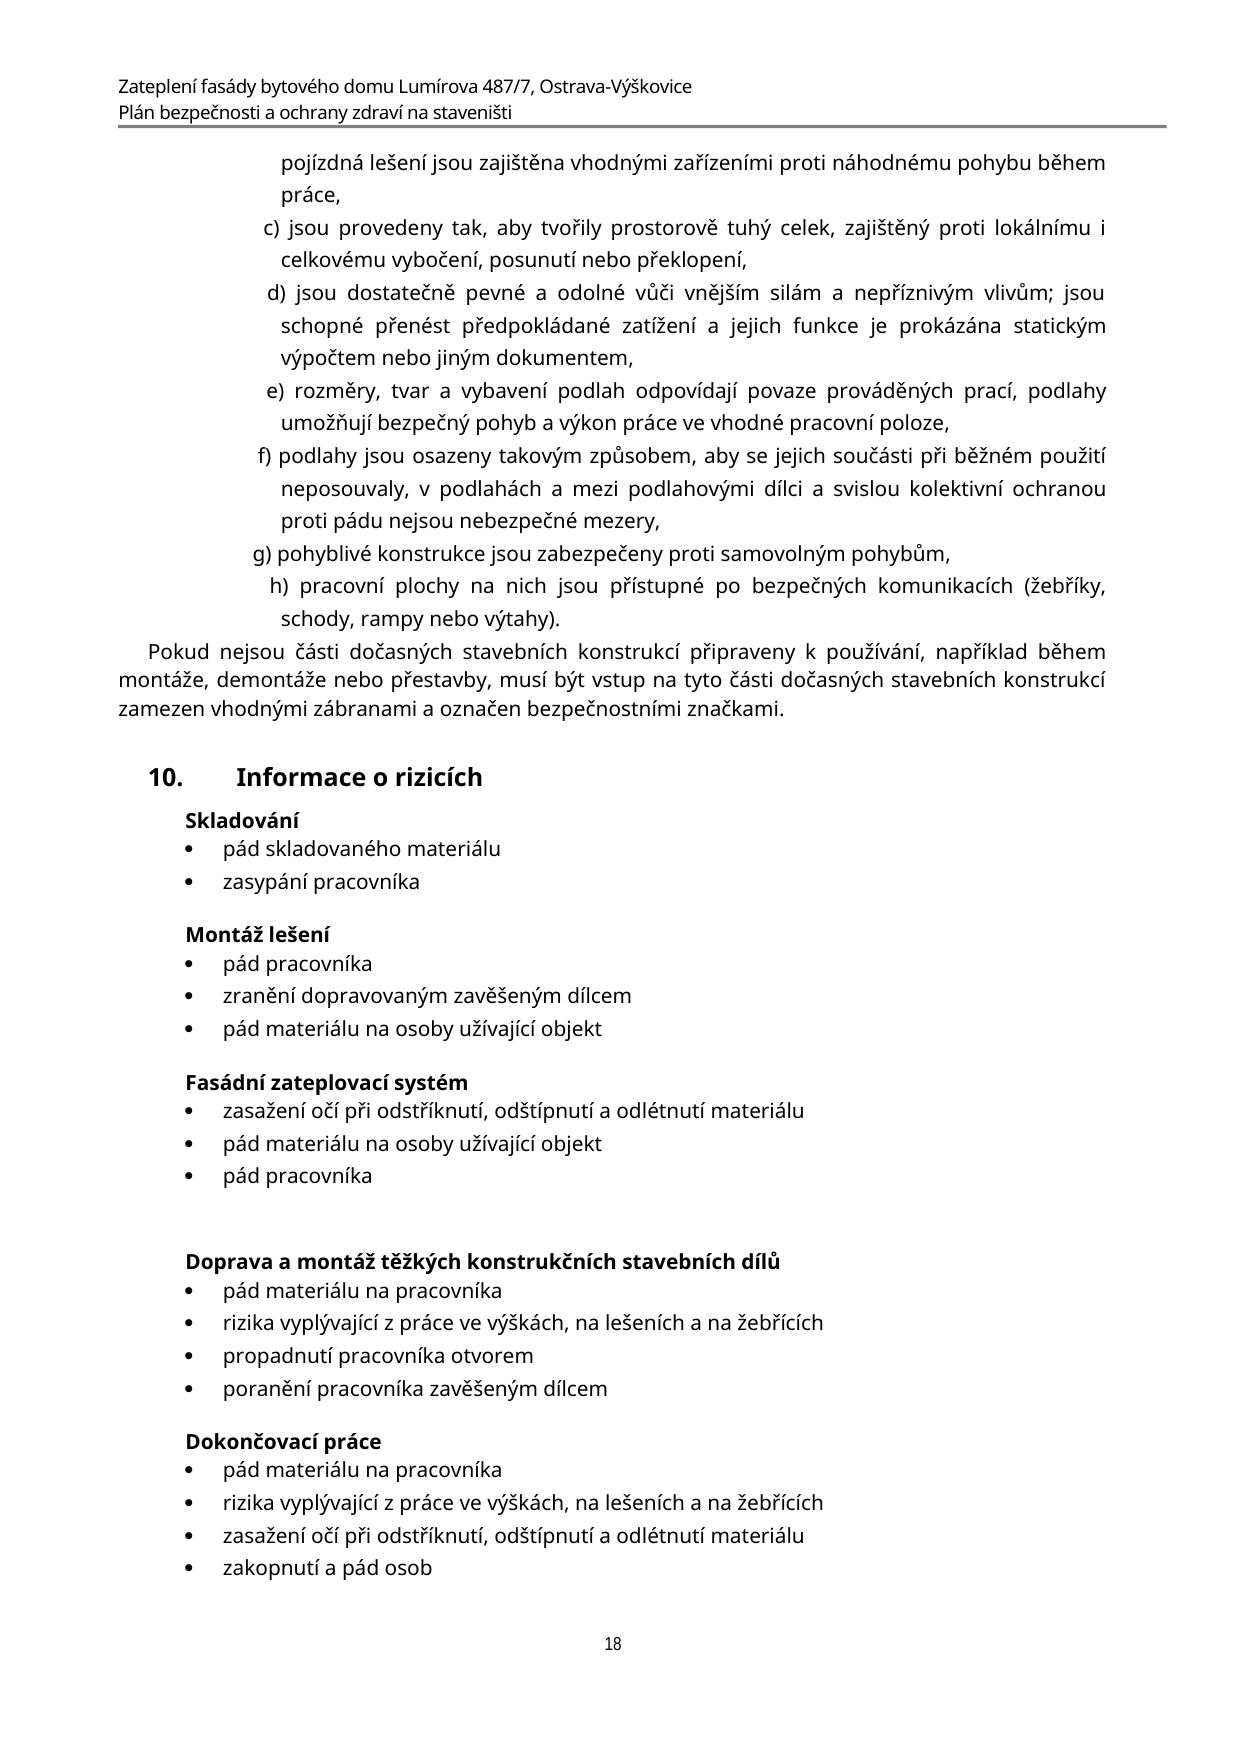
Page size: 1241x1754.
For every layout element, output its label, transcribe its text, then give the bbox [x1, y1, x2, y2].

list zranění dopravovaným zavěšeným dílcem [185, 982, 1107, 1010]
text Montáž lešení [118, 921, 1107, 949]
list rizika vyplývající z práce ve výškách, na lešeních a na žebřících [185, 1488, 1107, 1517]
text Doprava a montáž těžkých konstrukčních stavebních dílů [185, 1247, 1107, 1276]
list c) jsou provedeny tak, aby tvořily prostorově tuhý celek, zajištěný proti lokálnímu i celkovému vybočení, posunutí nebo překlopení, [236, 213, 1107, 274]
text Dokončovací práce [185, 1427, 1107, 1456]
list zasažení očí při odstříknutí, odštípnutí a odlétnutí materiálu [185, 1521, 1107, 1549]
list pád pracovníka [185, 1161, 1107, 1190]
list rizika vyplývající z práce ve výškách, na lešeních a na žebřících [185, 1308, 1107, 1337]
list poranění pracovníka zavěšeným dílcem [185, 1374, 1107, 1402]
text Fasádní zateplovací systém [185, 1068, 1107, 1096]
list pád materiálu na osoby užívající objekt [185, 1129, 1107, 1157]
list g) pohyblivé konstrukce jsou zabezpečeny proti samovolným pohybům, [236, 539, 1107, 567]
list pád materiálu na pracovníka [185, 1276, 1107, 1304]
subtitle Informace o rizicích [148, 759, 1107, 794]
list h) pracovní plochy na nich jsou přístupné po bezpečných komunikacích (žebříky, schody, rampy nebo výtahy). [236, 572, 1107, 633]
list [236, 148, 1107, 209]
list zasažení očí při odstříknutí, odštípnutí a odlétnutí materiálu [185, 1096, 1107, 1124]
text Skladování [118, 806, 1107, 834]
list zakopnutí a pád osob [185, 1553, 1107, 1582]
list e) rozměry, tvar a vybavení podlah odpovídají povaze prováděných prací, podlahy umožňují bezpečný pohyb a výkon práce ve vhodné pracovní poloze, [236, 376, 1107, 437]
list pád materiálu na osoby užívající objekt [185, 1014, 1107, 1043]
list Pokud nejsou části dočasných stavebních konstrukcí připraveny k používání, například během montáže, demontáže nebo přestavby, musí být vstup na tyto části dočasných stavebních konstrukcí zamezen vhodnými zábranami a označen bezpečnostními značkami. [118, 637, 1107, 722]
list d) jsou dostatečně pevné a odolné vůči vnějším silám a nepříznivým vlivům; jsou schopné přenést předpokládané zatížení a jejich funkce je prokázána statickým výpočtem nebo jiným dokumentem, [236, 278, 1107, 372]
list pád pracovníka [185, 949, 1107, 977]
list pád skladovaného materiálu [185, 834, 1107, 863]
list f) podlahy jsou osazeny takovým způsobem, aby se jejich součásti při běžném použití neposouvaly, v podlahách a mezi podlahovými dílci a svislou kolektivní ochranou proti pádu nejsou nebezpečné mezery, [236, 441, 1107, 535]
list propadnutí pracovníka otvorem [185, 1341, 1107, 1369]
list pád materiálu na pracovníka [185, 1456, 1107, 1484]
list zasypání pracovníka [185, 867, 1107, 896]
